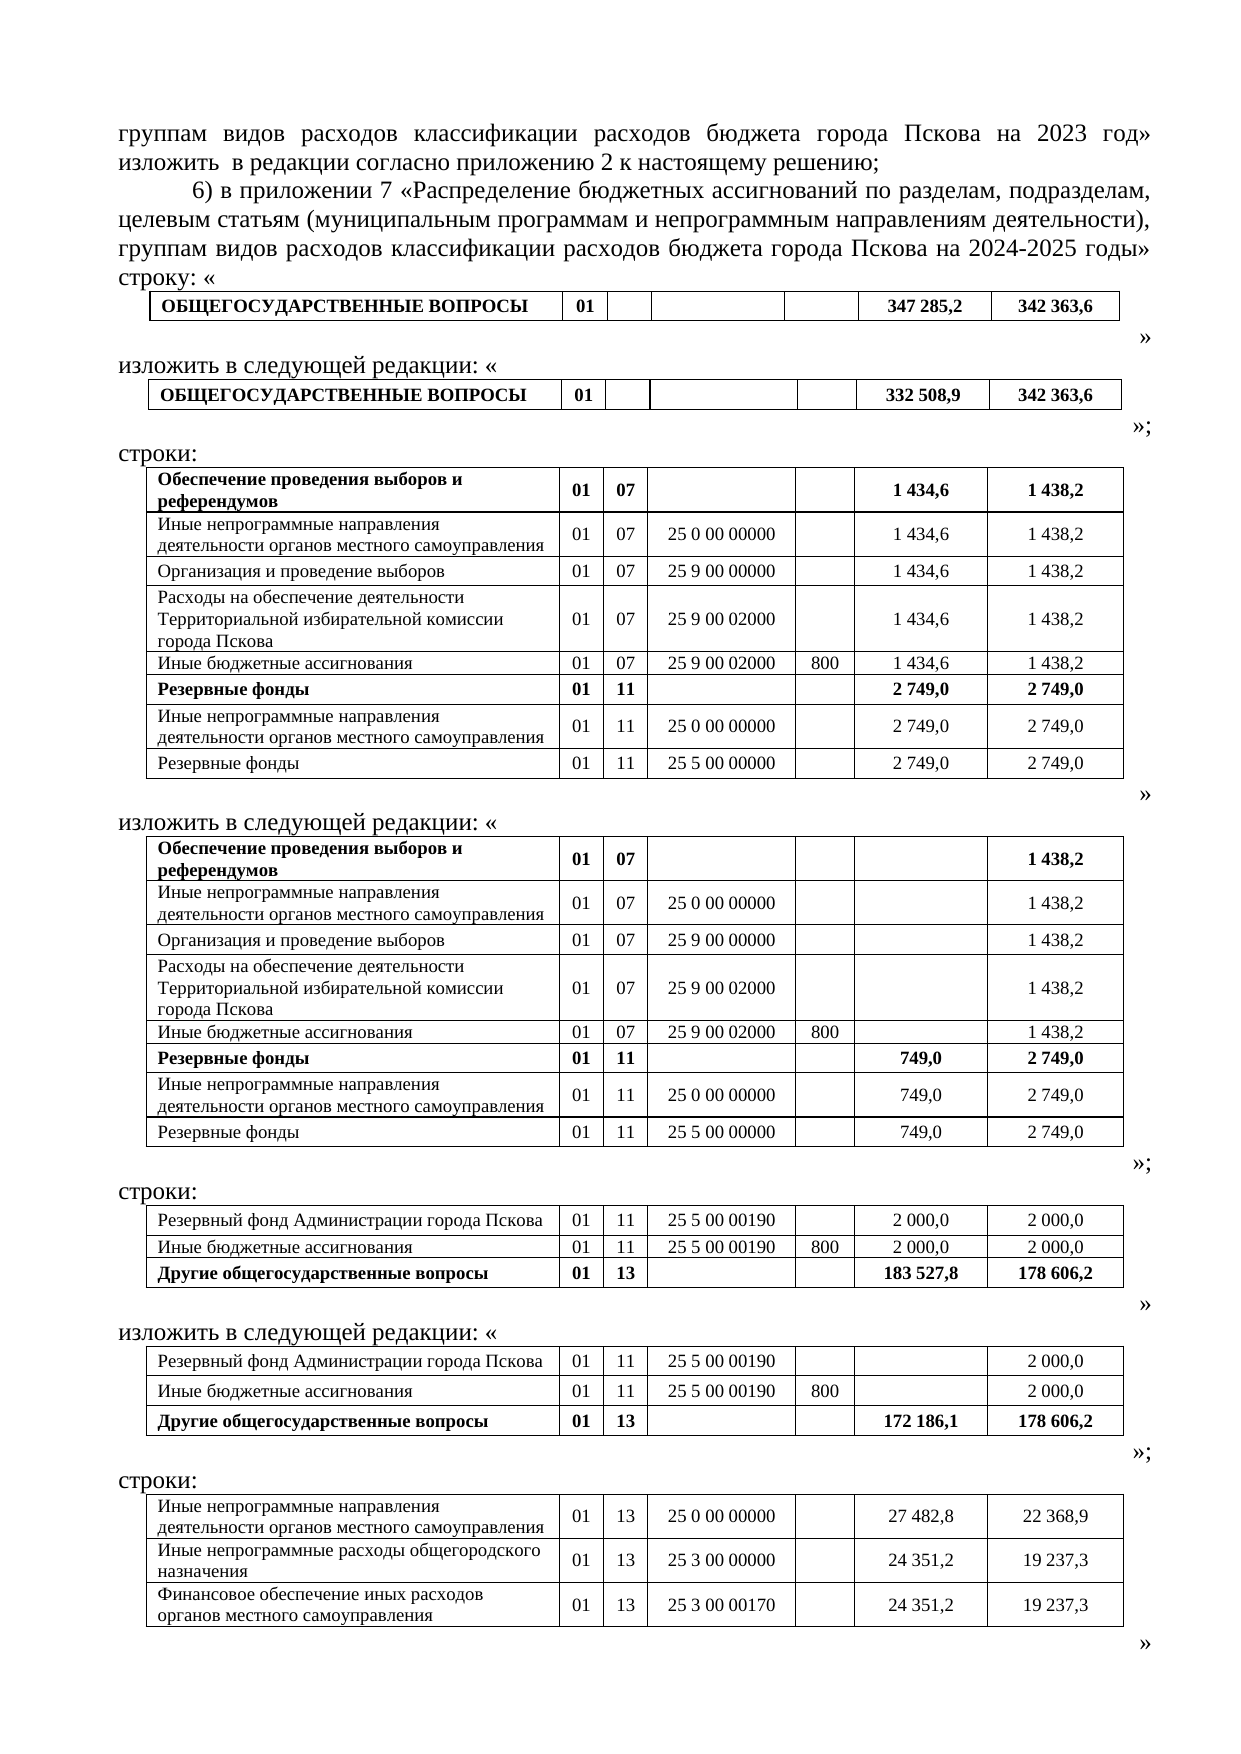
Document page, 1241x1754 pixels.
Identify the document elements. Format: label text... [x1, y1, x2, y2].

table_cell [855, 955, 987, 1020]
table_cell 2 749,0 [988, 749, 1123, 777]
table_cell 2 000,0 [988, 1236, 1123, 1257]
table_cell [648, 675, 795, 703]
table_cell 01 [560, 1539, 603, 1582]
table_header 1 438,2 [988, 468, 1123, 511]
table_header 01 [560, 837, 603, 880]
table_header ОБЩЕГОСУДАРСТВЕННЫЕ ВОПРОСЫ [151, 292, 562, 320]
table_cell 01 [560, 652, 603, 674]
table_cell 13 [604, 1258, 647, 1287]
table_cell 178 606,2 [988, 1406, 1123, 1435]
table_cell [648, 1258, 795, 1287]
table_cell Резервные фонды [147, 749, 559, 777]
table_cell 1 438,2 [988, 881, 1123, 924]
text строки: [118, 438, 1152, 467]
table_cell 25 5 00 00000 [648, 749, 795, 777]
table_cell 13 [604, 1406, 647, 1435]
table_header 01 [560, 1206, 603, 1234]
table_cell 11 [604, 1073, 647, 1116]
table_header 347 285,2 [859, 292, 991, 320]
table_cell 07 [604, 557, 647, 585]
table_header 25 5 00 00190 [648, 1206, 795, 1234]
table_cell 25 9 00 02000 [648, 955, 795, 1020]
text изложить в следующей редакции: « [118, 350, 1152, 379]
table_cell 1 434,6 [855, 652, 987, 674]
table_cell 178 606,2 [988, 1258, 1123, 1287]
table_header 1 434,6 [855, 468, 987, 511]
table_header Обеспечение проведения выборов и референдумов [147, 468, 559, 511]
table_cell 25 9 00 02000 [648, 652, 795, 674]
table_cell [147, 1539, 559, 1582]
table_cell 24 351,2 [855, 1539, 987, 1582]
table_cell 11 [604, 1236, 647, 1257]
table_cell Организация и проведение выборов [147, 557, 559, 585]
text »; [118, 1436, 1152, 1465]
table_cell 2 749,0 [988, 1073, 1123, 1116]
table_cell 183 527,8 [855, 1258, 987, 1287]
table_cell 2 000,0 [855, 1236, 987, 1257]
table_cell [796, 881, 854, 924]
table_cell 19 237,3 [988, 1539, 1123, 1582]
table_header 01 [560, 468, 603, 511]
table_cell Иные непрограммные направления деятельности органов местного самоуправления [147, 881, 559, 924]
table_cell 172 186,1 [855, 1406, 987, 1435]
table_cell 2 749,0 [855, 675, 987, 703]
table_cell 25 9 00 00000 [648, 925, 795, 954]
table_header [652, 292, 784, 320]
table_header Иные непрограммные направления деятельности органов местного самоуправления [147, 1495, 559, 1538]
table_cell 07 [604, 955, 647, 1020]
table_cell 1 438,2 [988, 1021, 1123, 1042]
table_cell [796, 1258, 854, 1287]
table_cell 800 [796, 1021, 854, 1042]
table_cell 01 [560, 675, 603, 703]
table_cell Резервные фонды [147, 675, 559, 703]
table_header [798, 380, 856, 409]
table_cell [648, 1044, 795, 1072]
table_cell 11 [604, 1376, 647, 1405]
table_cell 2 749,0 [988, 1118, 1123, 1146]
table_header [648, 468, 795, 511]
table_header 07 [604, 468, 647, 511]
table_cell [796, 1073, 854, 1116]
table_header Обеспечение проведения выборов и референдумов [147, 837, 559, 880]
text » [118, 778, 1152, 807]
table_header [796, 837, 854, 880]
text »; [118, 1147, 1152, 1176]
table_header 13 [604, 1495, 647, 1538]
table_header 01 [560, 1347, 603, 1375]
table_cell 07 [604, 881, 647, 924]
table_cell 1 434,6 [855, 557, 987, 585]
table_cell 1 438,2 [988, 513, 1123, 556]
table_header [796, 1206, 854, 1234]
table_cell Резервные фонды [147, 1118, 559, 1146]
table_cell 01 [560, 1258, 603, 1287]
table_cell 01 [560, 586, 603, 651]
table_cell [796, 586, 854, 651]
table_cell 13 [604, 1539, 647, 1582]
text изложить в следующей редакции: « [118, 807, 1152, 836]
table_header 2 000,0 [988, 1347, 1123, 1375]
table_cell [796, 925, 854, 954]
table_cell 2 000,0 [988, 1376, 1123, 1405]
table_cell Иные бюджетные ассигнования [147, 1236, 559, 1257]
table_cell [796, 705, 854, 748]
table_cell 2 749,0 [855, 705, 987, 748]
table_cell [796, 1539, 854, 1582]
table_cell 25 9 00 02000 [648, 586, 795, 651]
table_cell [796, 1583, 854, 1626]
table_header [796, 1347, 854, 1375]
table_cell 01 [560, 1118, 603, 1146]
table_cell [796, 749, 854, 777]
table_cell 01 [560, 749, 603, 777]
table_cell 01 [560, 557, 603, 585]
table_cell 11 [604, 675, 647, 703]
table_cell 25 0 00 00000 [648, 881, 795, 924]
table_cell [796, 955, 854, 1020]
table_cell 2 749,0 [988, 675, 1123, 703]
table_cell [855, 1021, 987, 1042]
table_cell 800 [796, 1236, 854, 1257]
table_header 01 [560, 1495, 603, 1538]
table_cell 25 9 00 00000 [648, 557, 795, 585]
table_cell 25 9 00 02000 [648, 1021, 795, 1042]
table_cell 24 351,2 [855, 1583, 987, 1626]
text строки: [118, 1176, 1152, 1205]
table_header 342 363,6 [992, 292, 1119, 320]
table_cell 01 [560, 513, 603, 556]
table_cell [796, 513, 854, 556]
text »; [118, 410, 1152, 438]
table_cell 07 [604, 652, 647, 674]
table_header 332 508,9 [857, 380, 989, 409]
table_cell 2 749,0 [855, 749, 987, 777]
table_header Резервный фонд Администрации города Пскова [147, 1206, 559, 1234]
table_cell [855, 925, 987, 954]
table_cell 01 [560, 925, 603, 954]
table_cell 800 [796, 1376, 854, 1405]
table_cell Иные бюджетные ассигнования [147, 652, 559, 674]
table_cell Иные непрограммные направления деятельности органов местного самоуправления [147, 513, 559, 556]
table_cell 25 5 00 00000 [648, 1118, 795, 1146]
table_header 1 438,2 [988, 837, 1123, 880]
table_header Резервный фонд Администрации города Пскова [147, 1347, 559, 1375]
table_header 2 000,0 [855, 1206, 987, 1234]
table_cell 749,0 [855, 1118, 987, 1146]
table_header 01 [563, 292, 607, 320]
table_cell 11 [604, 1118, 647, 1146]
table_cell Иные непрограммные направления деятельности органов местного самоуправления [147, 1073, 559, 1116]
table_cell Резервные фонды [147, 1044, 559, 1072]
table_header 25 0 00 00000 [648, 1495, 795, 1538]
table_header 2 000,0 [988, 1206, 1123, 1234]
table_cell 07 [604, 513, 647, 556]
text » [118, 1288, 1152, 1317]
table_cell [855, 881, 987, 924]
table_cell 01 [560, 1406, 603, 1435]
table_cell 749,0 [855, 1044, 987, 1072]
table_cell Иные бюджетные ассигнования [147, 1376, 559, 1405]
table_cell 25 5 00 00190 [648, 1236, 795, 1257]
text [118, 118, 1152, 176]
table_cell 01 [560, 1073, 603, 1116]
table_cell 13 [604, 1583, 647, 1626]
table_cell 25 0 00 00000 [648, 705, 795, 748]
table_cell Расходы на обеспечение деятельности Территориальной избирательной комиссии города Пскова [147, 955, 559, 1020]
table_cell Иные бюджетные ассигнования [147, 1021, 559, 1042]
text » [118, 1627, 1152, 1656]
table_header 07 [604, 837, 647, 880]
table_cell 01 [560, 955, 603, 1020]
table_cell 07 [604, 925, 647, 954]
table_cell 1 438,2 [988, 586, 1123, 651]
table_header [608, 292, 651, 320]
table_header 01 [562, 380, 605, 409]
text изложить в следующей редакции: « [118, 1317, 1152, 1346]
table_cell 1 434,6 [855, 513, 987, 556]
table_cell 11 [604, 749, 647, 777]
table_cell [796, 1118, 854, 1146]
table_header ОБЩЕГОСУДАРСТВЕННЫЕ ВОПРОСЫ [149, 380, 561, 409]
table_header [855, 1347, 987, 1375]
table_header [606, 380, 649, 409]
table_cell 1 438,2 [988, 557, 1123, 585]
table_cell 25 0 00 00000 [648, 1073, 795, 1116]
table_cell [796, 1406, 854, 1435]
table_header 25 5 00 00190 [648, 1347, 795, 1375]
table_cell 1 438,2 [988, 955, 1123, 1020]
table_cell Финансовое обеспечение иных расходов органов местного самоуправления [147, 1583, 559, 1626]
table_cell [796, 675, 854, 703]
table_cell 25 3 00 00000 [648, 1539, 795, 1582]
table_cell [796, 1044, 854, 1072]
table_header [855, 837, 987, 880]
table_cell 25 5 00 00190 [648, 1376, 795, 1405]
table_cell 1 438,2 [988, 925, 1123, 954]
table_cell 07 [604, 586, 647, 651]
table_cell 19 237,3 [988, 1583, 1123, 1626]
table_cell Расходы на обеспечение деятельности Территориальной избирательной комиссии города Пскова [147, 586, 559, 651]
table_header [796, 468, 854, 511]
table_header [648, 837, 795, 880]
table_cell 2 749,0 [988, 1044, 1123, 1072]
table_header [796, 1495, 854, 1538]
table_cell 01 [560, 1376, 603, 1405]
table_cell Иные непрограммные направления деятельности органов местного самоуправления [147, 705, 559, 748]
table_cell [796, 557, 854, 585]
table_header 11 [604, 1206, 647, 1234]
table_cell 25 3 00 00170 [648, 1583, 795, 1626]
table_cell 01 [560, 1583, 603, 1626]
table_cell Организация и проведение выборов [147, 925, 559, 954]
table_header 342 363,6 [990, 380, 1121, 409]
table_cell 11 [604, 1044, 647, 1072]
table_header [651, 380, 797, 409]
text 6) в приложении 7 «Распределение бюджетных ассигнований по разделам, подразделам, целевым статьям (муниципальным программам и непрограммным направлениям деятельности), группам видов расходов классификации расходов бюджета города Пскова на 2024-2025 годы» строку: « [118, 176, 1152, 291]
table_cell 01 [560, 705, 603, 748]
table_cell 01 [560, 881, 603, 924]
table_cell [648, 1406, 795, 1435]
table_cell Другие общегосударственные вопросы [147, 1258, 559, 1287]
table_cell 25 0 00 00000 [648, 513, 795, 556]
table_header 27 482,8 [855, 1495, 987, 1538]
table_cell 11 [604, 705, 647, 748]
text » [118, 321, 1152, 350]
table_cell 01 [560, 1236, 603, 1257]
table_cell 01 [560, 1021, 603, 1042]
table_cell 2 749,0 [988, 705, 1123, 748]
text строки: [118, 1465, 1152, 1493]
table_header 22 368,9 [988, 1495, 1123, 1538]
table_cell 07 [604, 1021, 647, 1042]
table_cell 1 434,6 [855, 586, 987, 651]
table_header 11 [604, 1347, 647, 1375]
table_cell [855, 1376, 987, 1405]
table_cell 749,0 [855, 1073, 987, 1116]
table_cell 01 [560, 1044, 603, 1072]
table_header [785, 292, 858, 320]
table_cell Другие общегосударственные вопросы [147, 1406, 559, 1435]
table_cell 800 [796, 652, 854, 674]
table_cell 1 438,2 [988, 652, 1123, 674]
